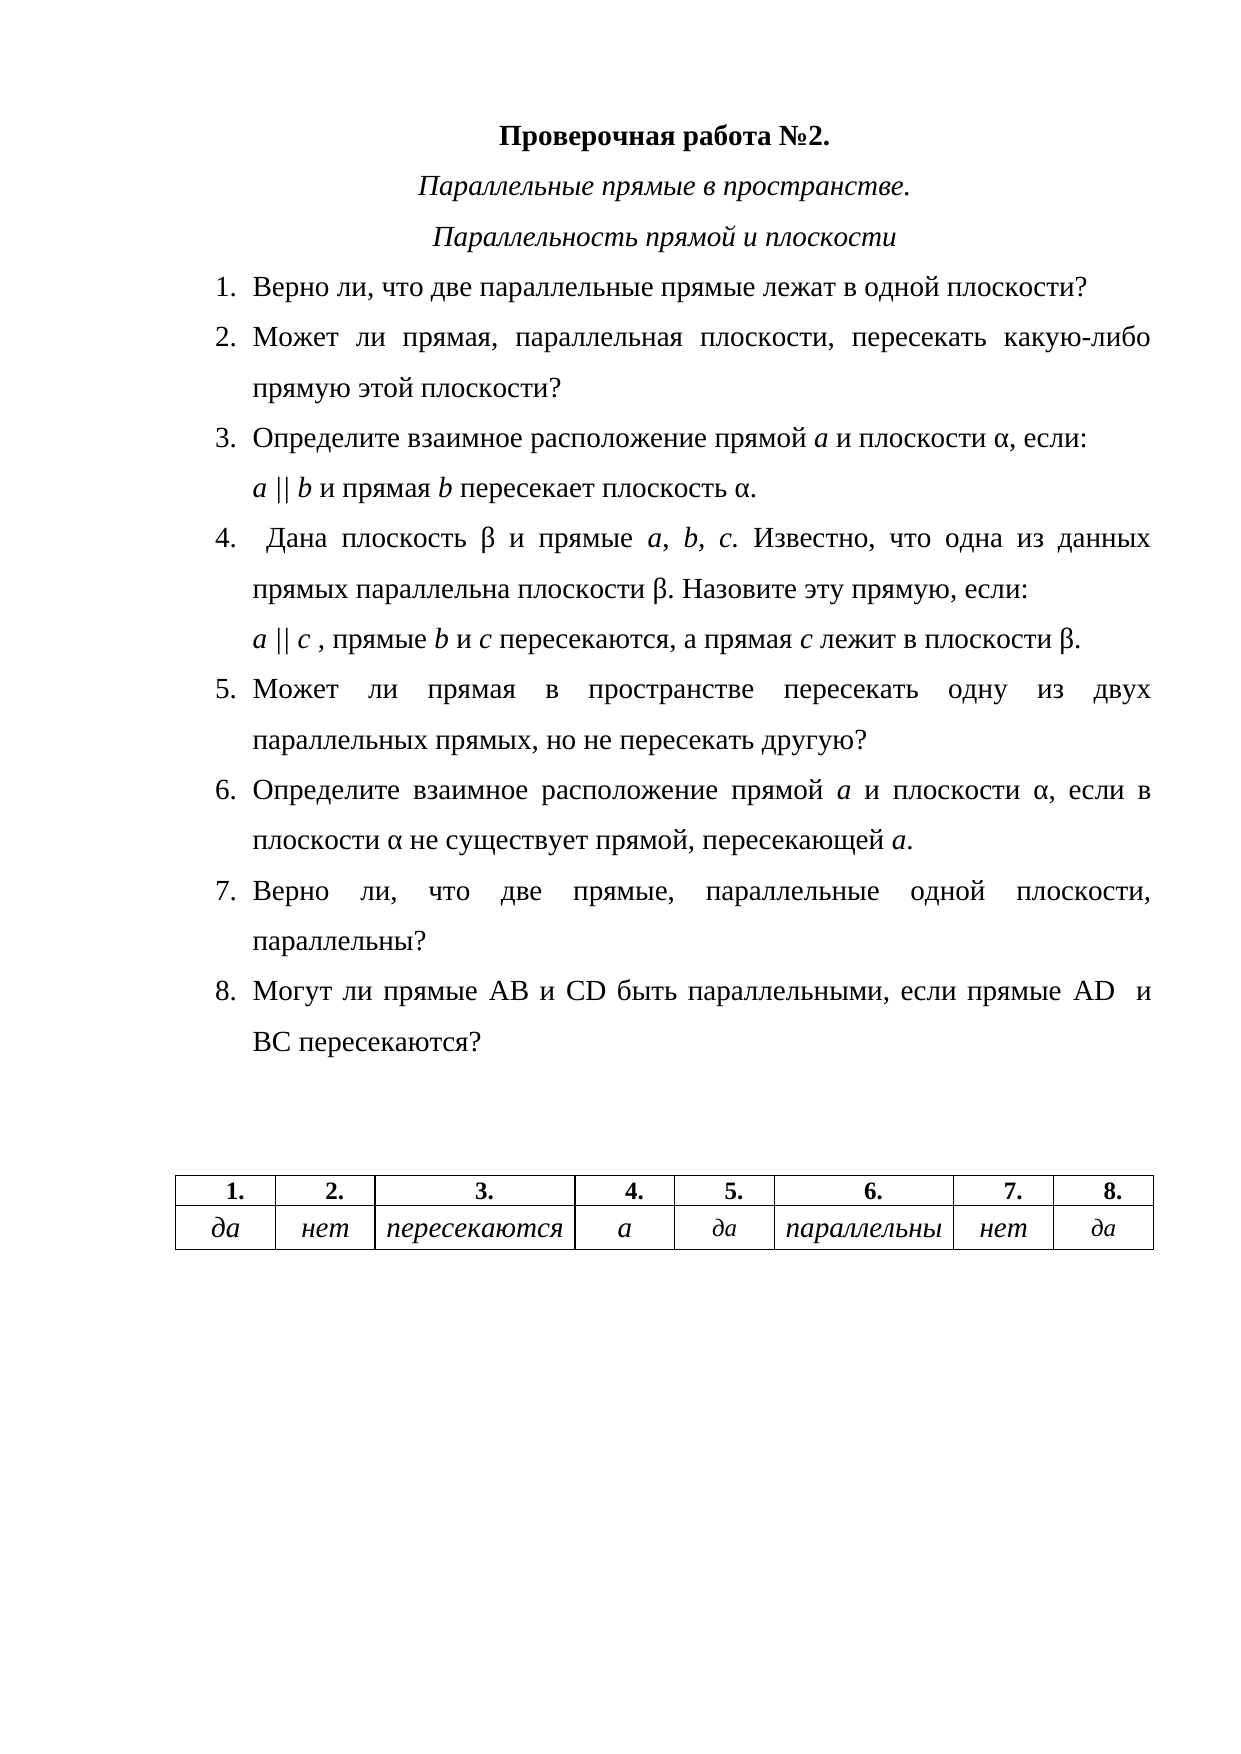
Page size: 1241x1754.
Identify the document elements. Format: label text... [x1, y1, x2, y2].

text Параллельность прямой и плоскости [177, 219, 1152, 252]
table_cell да [1054, 1206, 1153, 1249]
list Дана плоскость β и прямые а, b, с. Известно, что одна из данных прямых параллельна плоскости β. Назовите эту прямую, если: [215, 521, 1152, 604]
table_cell пересекаются [376, 1206, 574, 1249]
table_header [1054, 1176, 1153, 1204]
list Может ли прямая, параллельная плоскости, пересекать какую-либо прямую этой плоскости? [215, 319, 1152, 403]
table_cell параллельны [775, 1206, 953, 1249]
table_header [376, 1176, 574, 1204]
list a || b и прямая b пересекает плоскость α. [252, 470, 1152, 504]
table_header [954, 1176, 1053, 1204]
list Верно ли, что две параллельные прямые лежат в одной плоскости? [215, 269, 1152, 303]
table_header [276, 1176, 374, 1204]
table_cell нет [954, 1206, 1053, 1249]
table_header [775, 1176, 953, 1204]
list Определите взаимное расположение прямой а и плоскости α, если: [215, 420, 1152, 453]
text Параллельные прямые в пространстве. [177, 168, 1152, 202]
table_header [176, 1176, 275, 1204]
list Могут ли прямые AB и CD быть параллельными, если прямые AD и BC пересекаются? [215, 973, 1152, 1057]
table_cell да [675, 1206, 774, 1249]
text Проверочная работа №2. [177, 118, 1152, 152]
list Определите взаимное расположение прямой а и плоскости α, если в плоскости α не существует прямой, пересекающей а. [215, 772, 1152, 856]
list Может ли прямая в пространстве пересекать одну из двух параллельных прямых, но не пересекать другую? [215, 672, 1152, 755]
table_cell а [576, 1206, 674, 1249]
table_header [675, 1176, 774, 1204]
list Верно ли, что две прямые, параллельные одной плоскости, параллельны? [215, 873, 1152, 957]
table_cell нет [276, 1206, 374, 1249]
list а || с , прямые b и с пересекаются, а прямая с лежит в плоскости β. [252, 621, 1152, 655]
table_header [576, 1176, 674, 1204]
table_cell да [176, 1206, 275, 1249]
